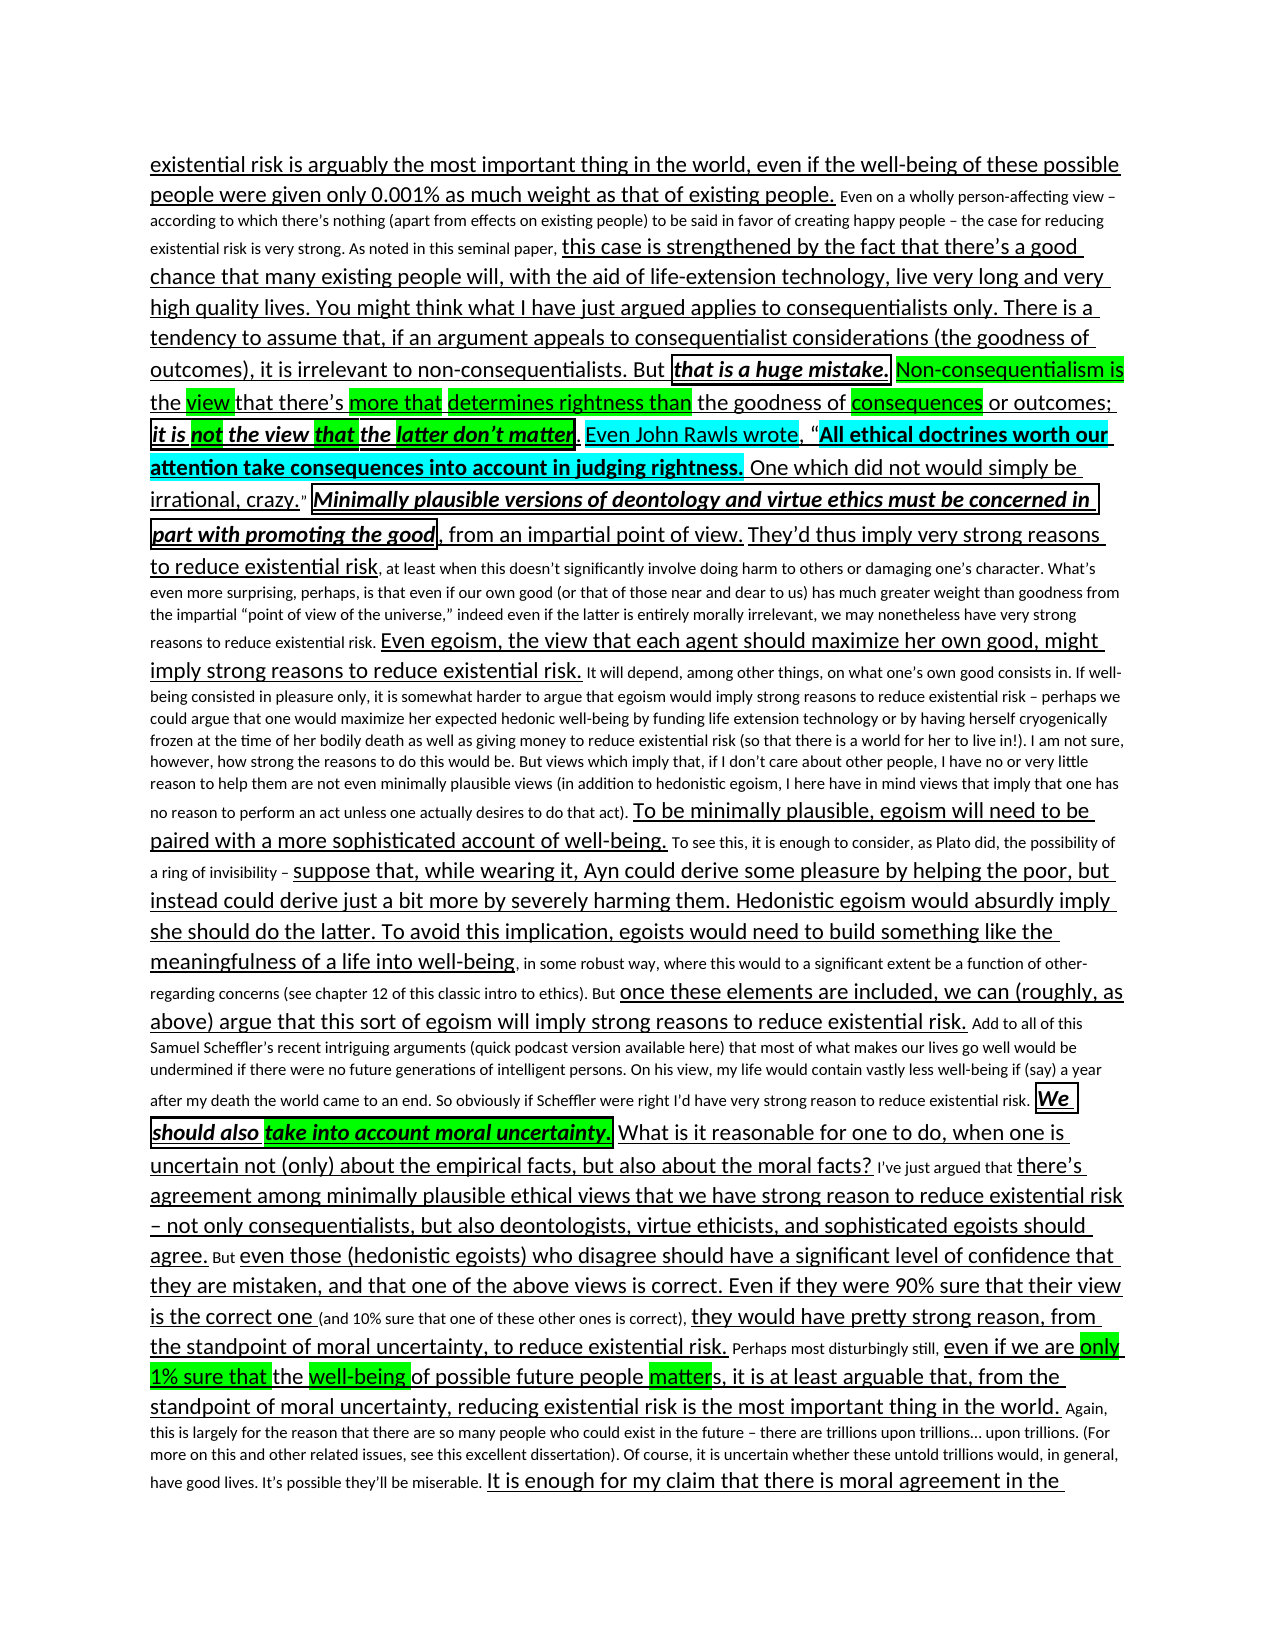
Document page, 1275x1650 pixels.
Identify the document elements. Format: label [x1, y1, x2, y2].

text [150, 150, 1125, 1494]
